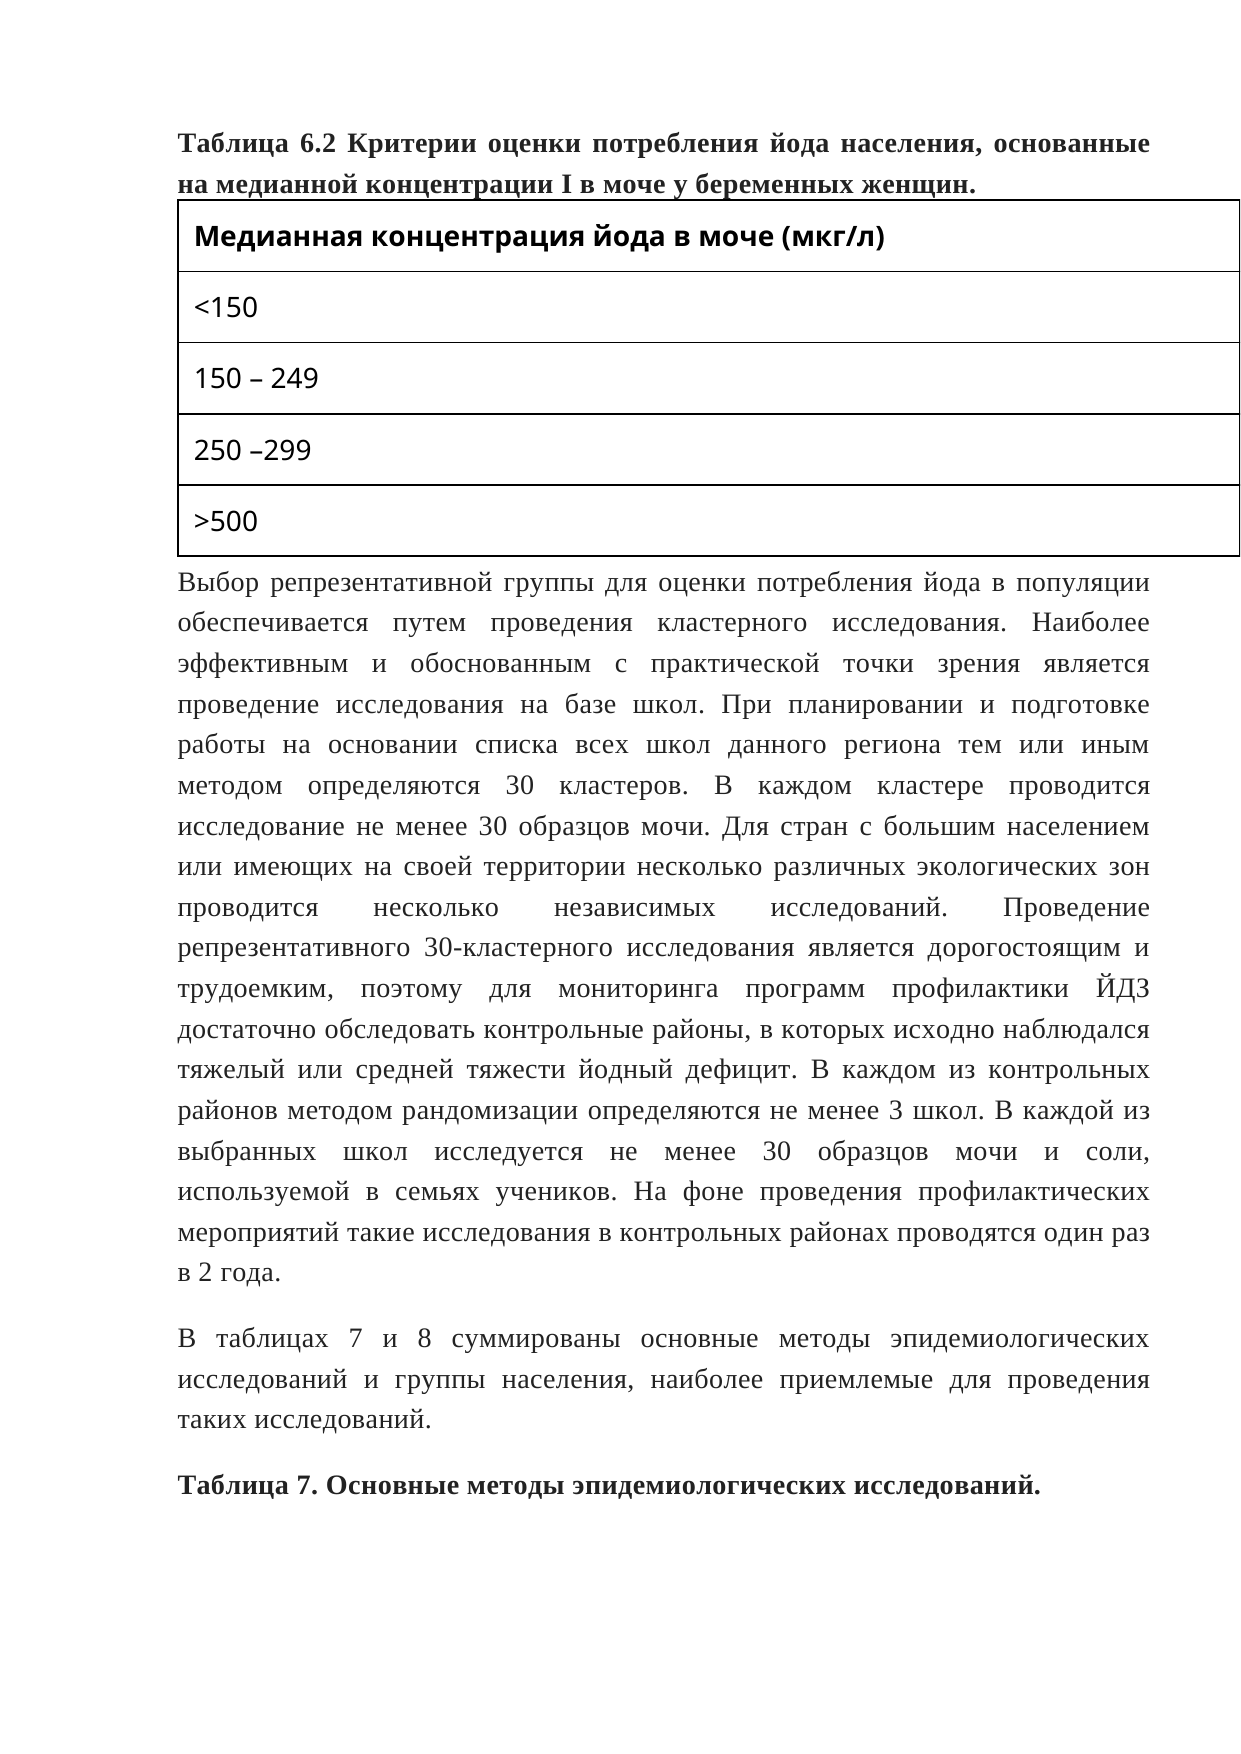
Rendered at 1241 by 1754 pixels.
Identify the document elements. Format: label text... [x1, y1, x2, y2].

text Таблица 6.2 Критерии оценки потребления йода населения, основанные на медианной концентрации I в моче у беременных женщин. [177, 118, 1152, 199]
table_cell >500 [179, 486, 1239, 555]
text Выбор репрезентативной группы для оценки потребления йода в популяции обеспечивается путем проведения кластерного исследования. Наиболее эффективным и обоснованным с практической точки зрения является проведение исследования на базе школ. При планировании и подготовке работы на основании списка всех школ данного региона тем или иным методом определяются 30 кластеров. В каждом кластере проводится исследование не менее 30 образцов мочи. Для стран с большим населением или имеющих на своей территории несколько различных экологических зон проводится несколько независимых исследований. Проведение репрезентативного 30-кластерного исследования является дорогостоящим и трудоемким, поэтому для мониторинга программ профилактики ЙДЗ достаточно обследовать контрольные районы, в которых исходно наблюдался тяжелый или средней тяжести йодный дефицит. В каждом из контрольных районов методом рандомизации определяются не менее 3 школ. В каждой из выбранных школ исследуется не менее 30 образцов мочи и соли, используемой в семьях учеников. На фоне проведения профилактических мероприятий такие исследования в контрольных районах проводятся один раз в 2 года. [177, 557, 1152, 1288]
table_cell 150 – 249 [179, 343, 1239, 413]
table_header Медианная концентрация йода в моче (мкг/л) [179, 201, 1239, 271]
table_cell <150 [179, 272, 1239, 342]
text В таблицах 7 и 8 суммированы основные методы эпидемиологических исследований и группы населения, наиболее приемлемые для проведения таких исследований. [177, 1313, 1152, 1435]
text Таблица 7. Основные методы эпидемиологических исследований. [177, 1460, 1152, 1500]
table_cell 250 –299 [179, 415, 1239, 484]
